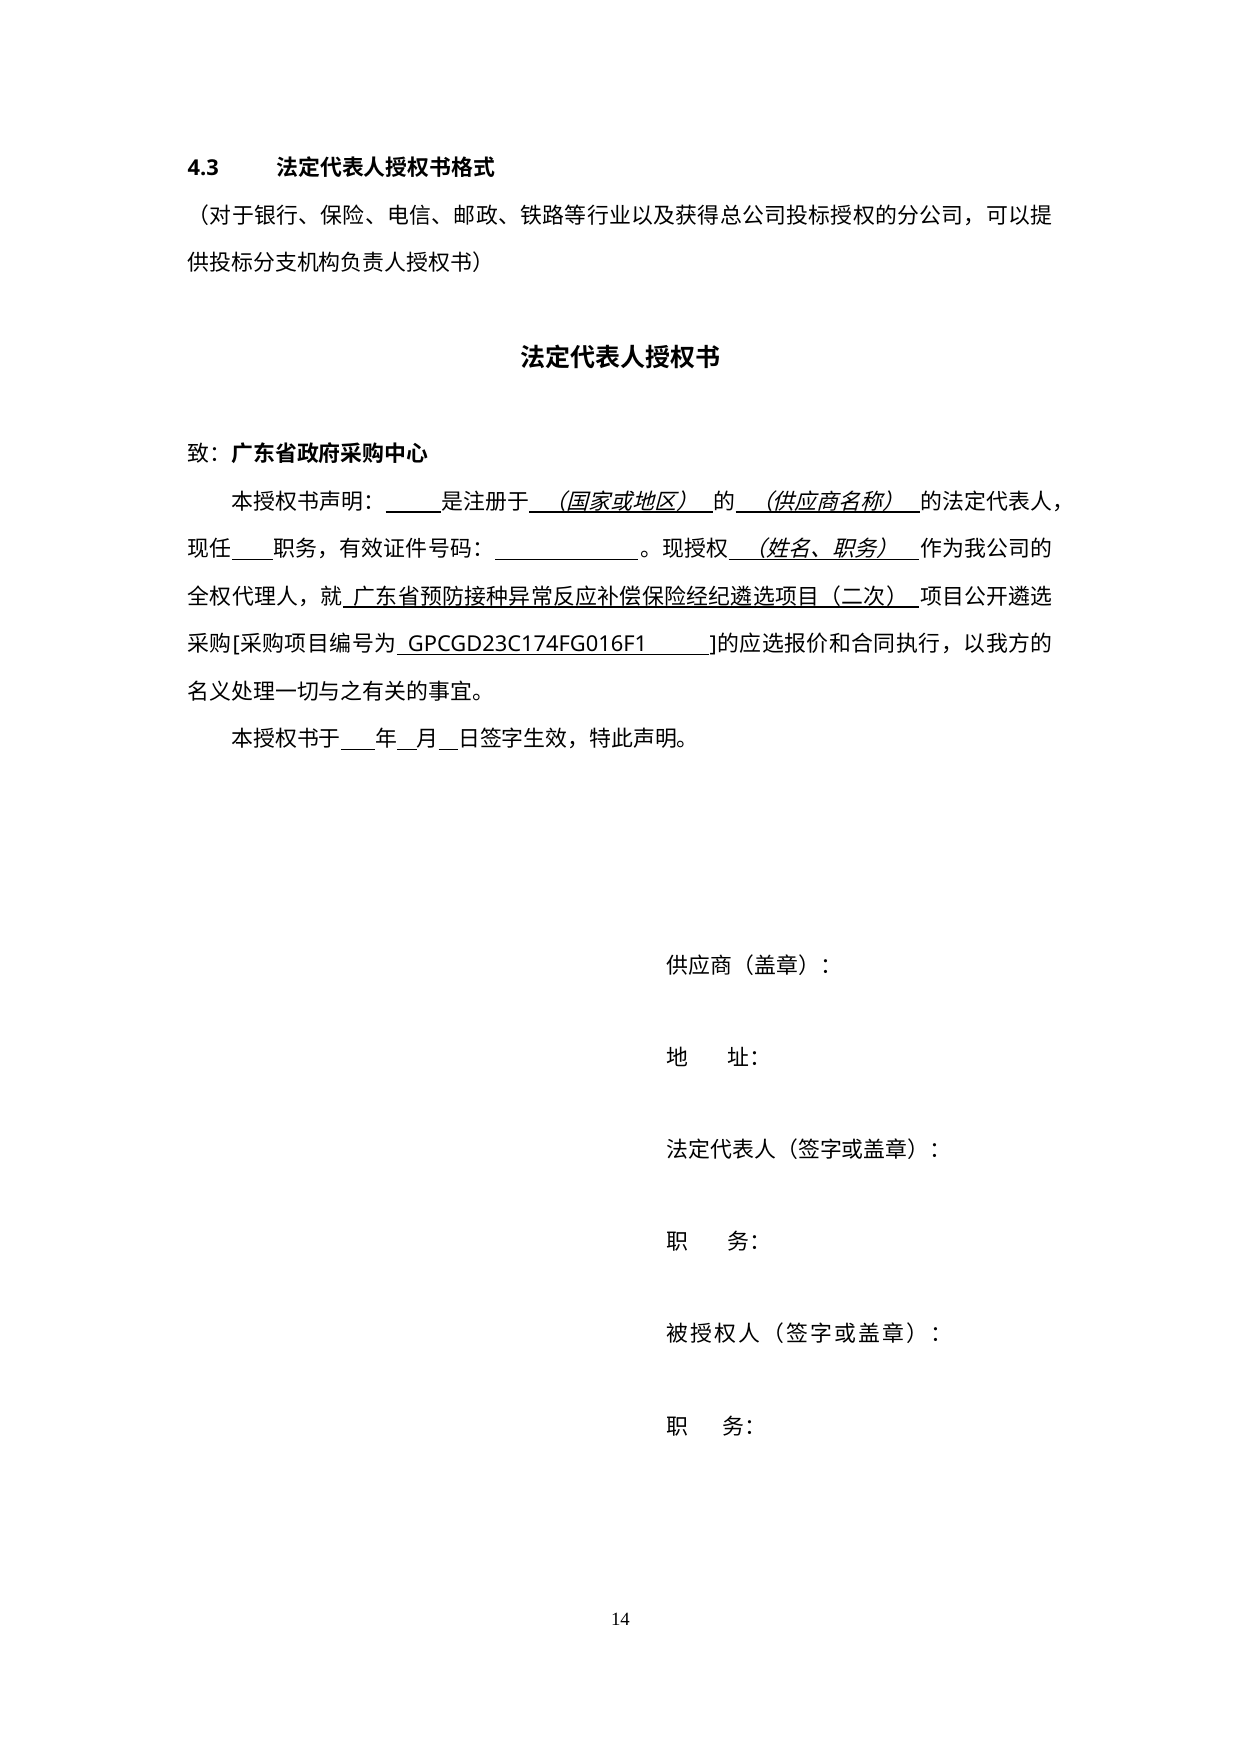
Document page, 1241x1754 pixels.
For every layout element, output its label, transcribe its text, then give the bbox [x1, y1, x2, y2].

subtitle 4.3 法定代表人授权书格式 [187, 150, 1053, 182]
text 法定代表人（签字或盖章）： [667, 1132, 1053, 1164]
text 致：广东省政府采购中心 [187, 436, 1053, 468]
text 本授权书声明： 是注册于 （国家或地区） 的 （供应商名称） 的法定代表人，现任 职务，有效证件号码： 。现授权 （姓名、职务） 作为我公司的全权代理人，就 广东省预防接种异常反应补偿保险经纪遴选项目（二次） 项目公开遴选采购[采购项目编号为 GPCGD23C174FG016F1 ]的应选报价和合同执行，以我方的名义处理一切与之有关的事宜。 [187, 484, 1053, 706]
text 地 址： [667, 1040, 1053, 1072]
text 供应商（盖章）： [667, 948, 1053, 979]
text 职 务： [667, 1224, 1053, 1256]
text 职 务： [667, 1409, 1053, 1440]
text 被授权人（签字或盖章）： [667, 1316, 1053, 1348]
text 法定代表人授权书 [187, 337, 1053, 373]
text （对于银行、保险、电信、邮政、铁路等行业以及获得总公司投标授权的分公司，可以提供投标分支机构负责人授权书） [187, 198, 1053, 277]
text 本授权书于 年 月 日签字生效，特此声明。 [187, 721, 1053, 753]
